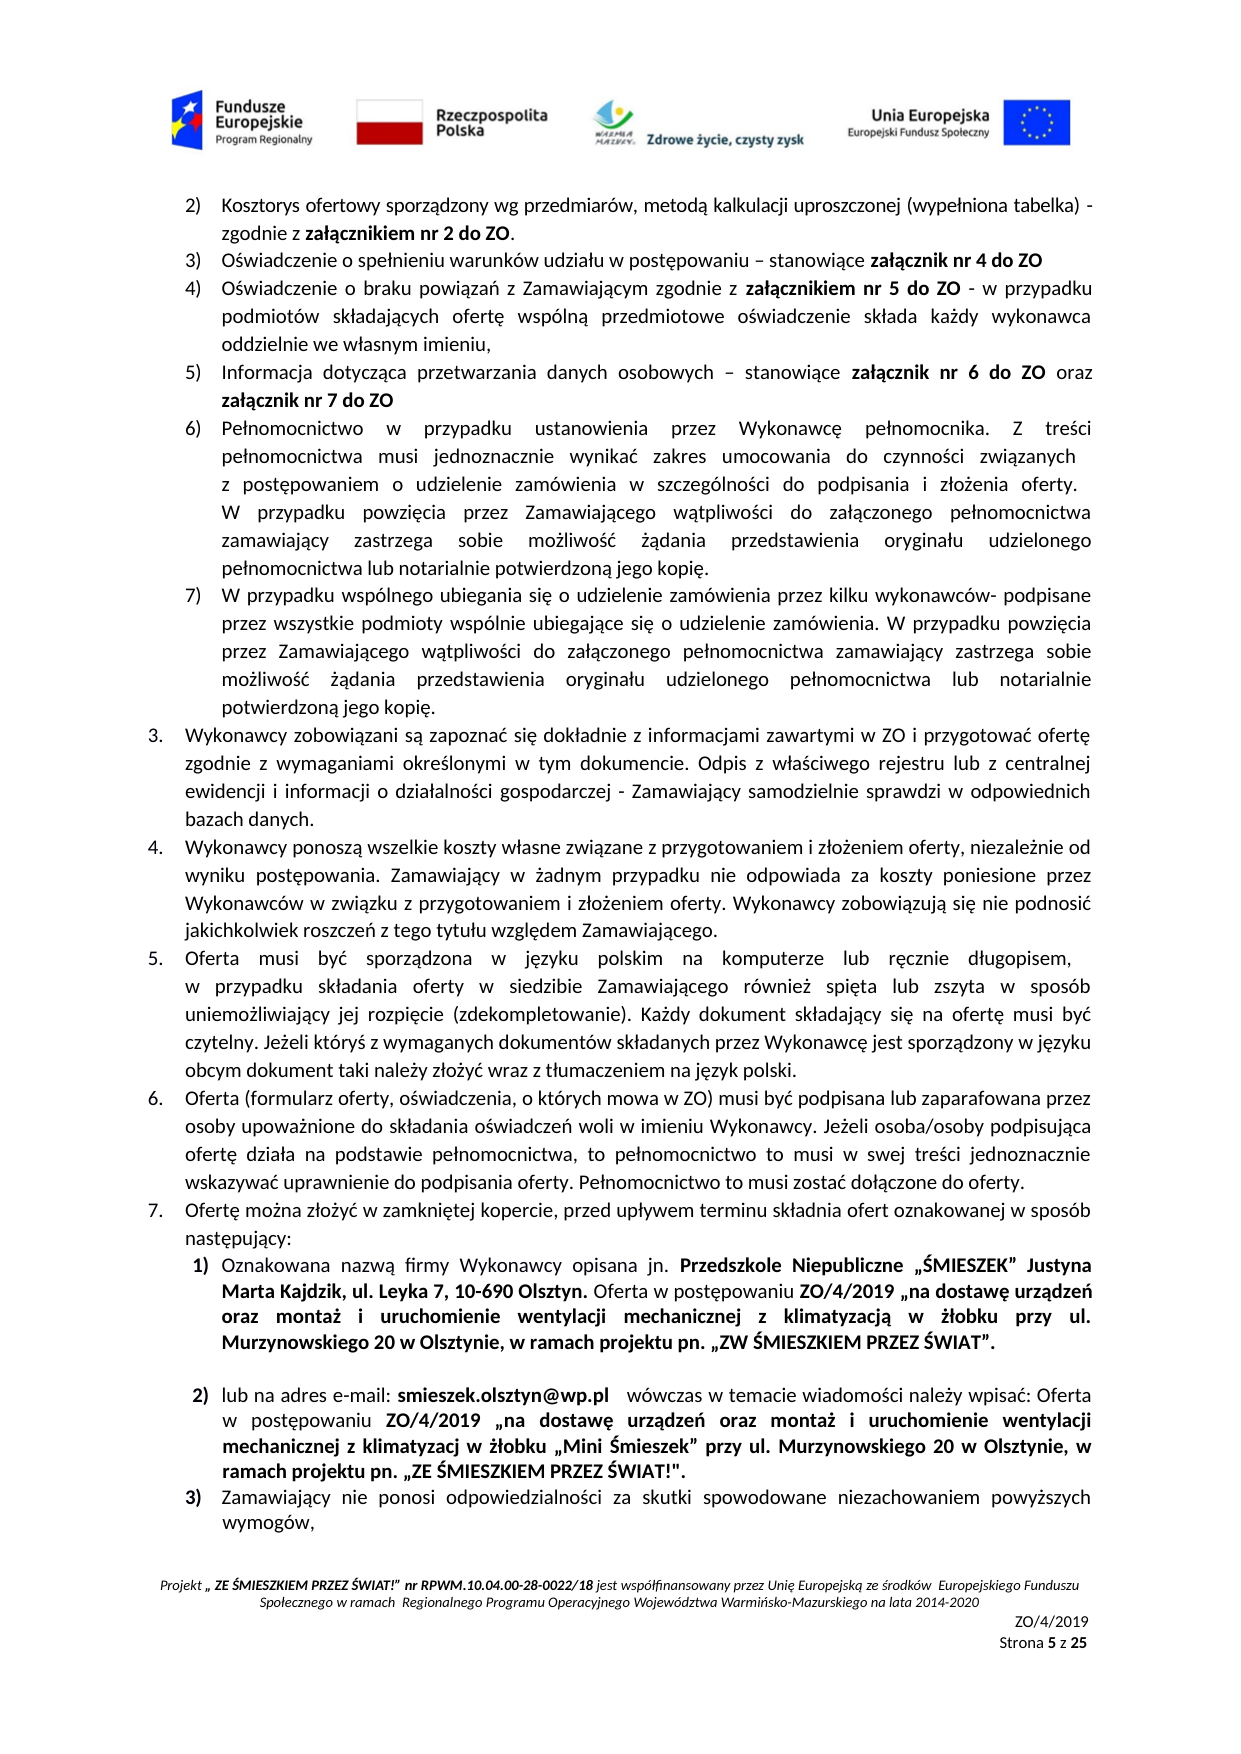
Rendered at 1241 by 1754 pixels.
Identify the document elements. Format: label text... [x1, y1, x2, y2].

list Wykonawcy zobowiązani są zapoznać się dokładnie z informacjami zawartymi w ZO i przygotować ofertę zgodnie z wymaganiami określonymi w tym dokumencie. Odpis z właściwego rejestru lub z centralnej ewidencji i informacji o działalności gospodarczej - Zamawiający samodzielnie sprawdzi w odpowiednich bazach danych. [148, 722, 1093, 831]
list Zamawiający nie ponosi odpowiedzialności za skutki spowodowane niezachowaniem powyższych wymogów, [185, 1484, 1093, 1535]
list Oświadczenie o braku powiązań z Zamawiającym zgodnie z załącznikiem nr 5 do ZO - w przypadku podmiotów składających ofertę wspólną przedmiotowe oświadczenie składa każdy wykonawca oddzielnie we własnym imieniu, [185, 276, 1093, 357]
list Oświadczenie o spełnieniu warunków udziału w postępowaniu – stanowiące załącznik nr 4 do ZO [185, 248, 1093, 273]
list Oferta (formularz oferty, oświadczenia, o których mowa w ZO) musi być podpisana lub zaparafowana przez osoby upoważnione do składania oświadczeń woli w imieniu Wykonawcy. Jeżeli osoba/osoby podpisująca ofertę działa na podstawie pełnomocnictwa, to pełnomocnictwo to musi w swej treści jednoznacznie wskazywać uprawnienie do podpisania oferty. Pełnomocnictwo to musi zostać dołączone do oferty. [148, 1085, 1093, 1194]
list Pełnomocnictwo w przypadku ustanowienia przez Wykonawcę pełnomocnika. Z treści pełnomocnictwa musi jednoznacznie wynikać zakres umocowania do czynności związanych z postępowaniem o udzielenie zamówienia w szczególności do podpisania i złożenia oferty. W przypadku powzięcia przez Zamawiającego wątpliwości do załączonego pełnomocnictwa zamawiający zastrzega sobie możliwość żądania przedstawienia oryginału udzielonego pełnomocnictwa lub notarialnie potwierdzoną jego kopię. [185, 415, 1093, 580]
list Wykonawcy ponoszą wszelkie koszty własne związane z przygotowaniem i złożeniem oferty, niezależnie od wyniku postępowania. Zamawiający w żadnym przypadku nie odpowiada za koszty poniesione przez Wykonawców w związku z przygotowaniem i złożeniem oferty. Wykonawcy zobowiązują się nie podnosić jakichkolwiek roszczeń z tego tytułu względem Zamawiającego. [148, 834, 1093, 943]
list Informacja dotycząca przetwarzania danych osobowych – stanowiące załącznik nr 6 do ZO oraz załącznik nr 7 do ZO [185, 359, 1093, 413]
picture [147, 73, 1092, 164]
list Ofertę można złożyć w zamkniętej kopercie, przed upływem terminu składnia ofert oznakowanej w sposób następujący: [148, 1197, 1093, 1250]
list Kosztorys ofertowy sporządzony wg przedmiarów, metodą kalkulacji uproszczonej (wypełniona tabelka) - zgodnie z załącznikiem nr 2 do ZO. [185, 192, 1093, 245]
list lub na adres e-mail: smieszek.olsztyn@wp.pl wówczas w temacie wiadomości należy wpisać: Oferta w postępowaniu ZO/4/2019 „na dostawę urządzeń oraz montaż i uruchomienie wentylacji mechanicznej z klimatyzacj w żłobku „Mini Śmieszek” przy ul. Murzynowskiego 20 w Olsztynie, w ramach projektu pn. „ZE ŚMIESZKIEM PRZEZ ŚWIAT!". [192, 1382, 1093, 1484]
list Oznakowana nazwą firmy Wykonawcy opisana jn. Przedszkole Niepubliczne „ŚMIESZEK” Justyna Marta Kajdzik, ul. Leyka 7, 10-690 Olsztyn. Oferta w postępowaniu ZO/4/2019 „na dostawę urządzeń oraz montaż i uruchomienie wentylacji mechanicznej z klimatyzacją w żłobku przy ul. Murzynowskiego 20 w Olsztynie, w ramach projektu pn. „ZW ŚMIESZKIEM PRZEZ ŚWIAT”. [192, 1253, 1093, 1354]
list Oferta musi być sporządzona w języku polskim na komputerze lub ręcznie długopisem, w przypadku składania oferty w siedzibie Zamawiającego również spięta lub zszyta w sposób uniemożliwiający jej rozpięcie (zdekompletowanie). Każdy dokument składający się na ofertę musi być czytelny. Jeżeli któryś z wymaganych dokumentów składanych przez Wykonawcę jest sporządzony w języku obcym dokument taki należy złożyć wraz z tłumaczeniem na język polski. [148, 946, 1093, 1083]
list W przypadku wspólnego ubiegania się o udzielenie zamówienia przez kilku wykonawców- podpisane przez wszystkie podmioty wspólnie ubiegające się o udzielenie zamówienia. W przypadku powzięcia przez Zamawiającego wątpliwości do załączonego pełnomocnictwa zamawiający zastrzega sobie możliwość żądania przedstawienia oryginału udzielonego pełnomocnictwa lub notarialnie potwierdzoną jego kopię. [185, 583, 1093, 720]
